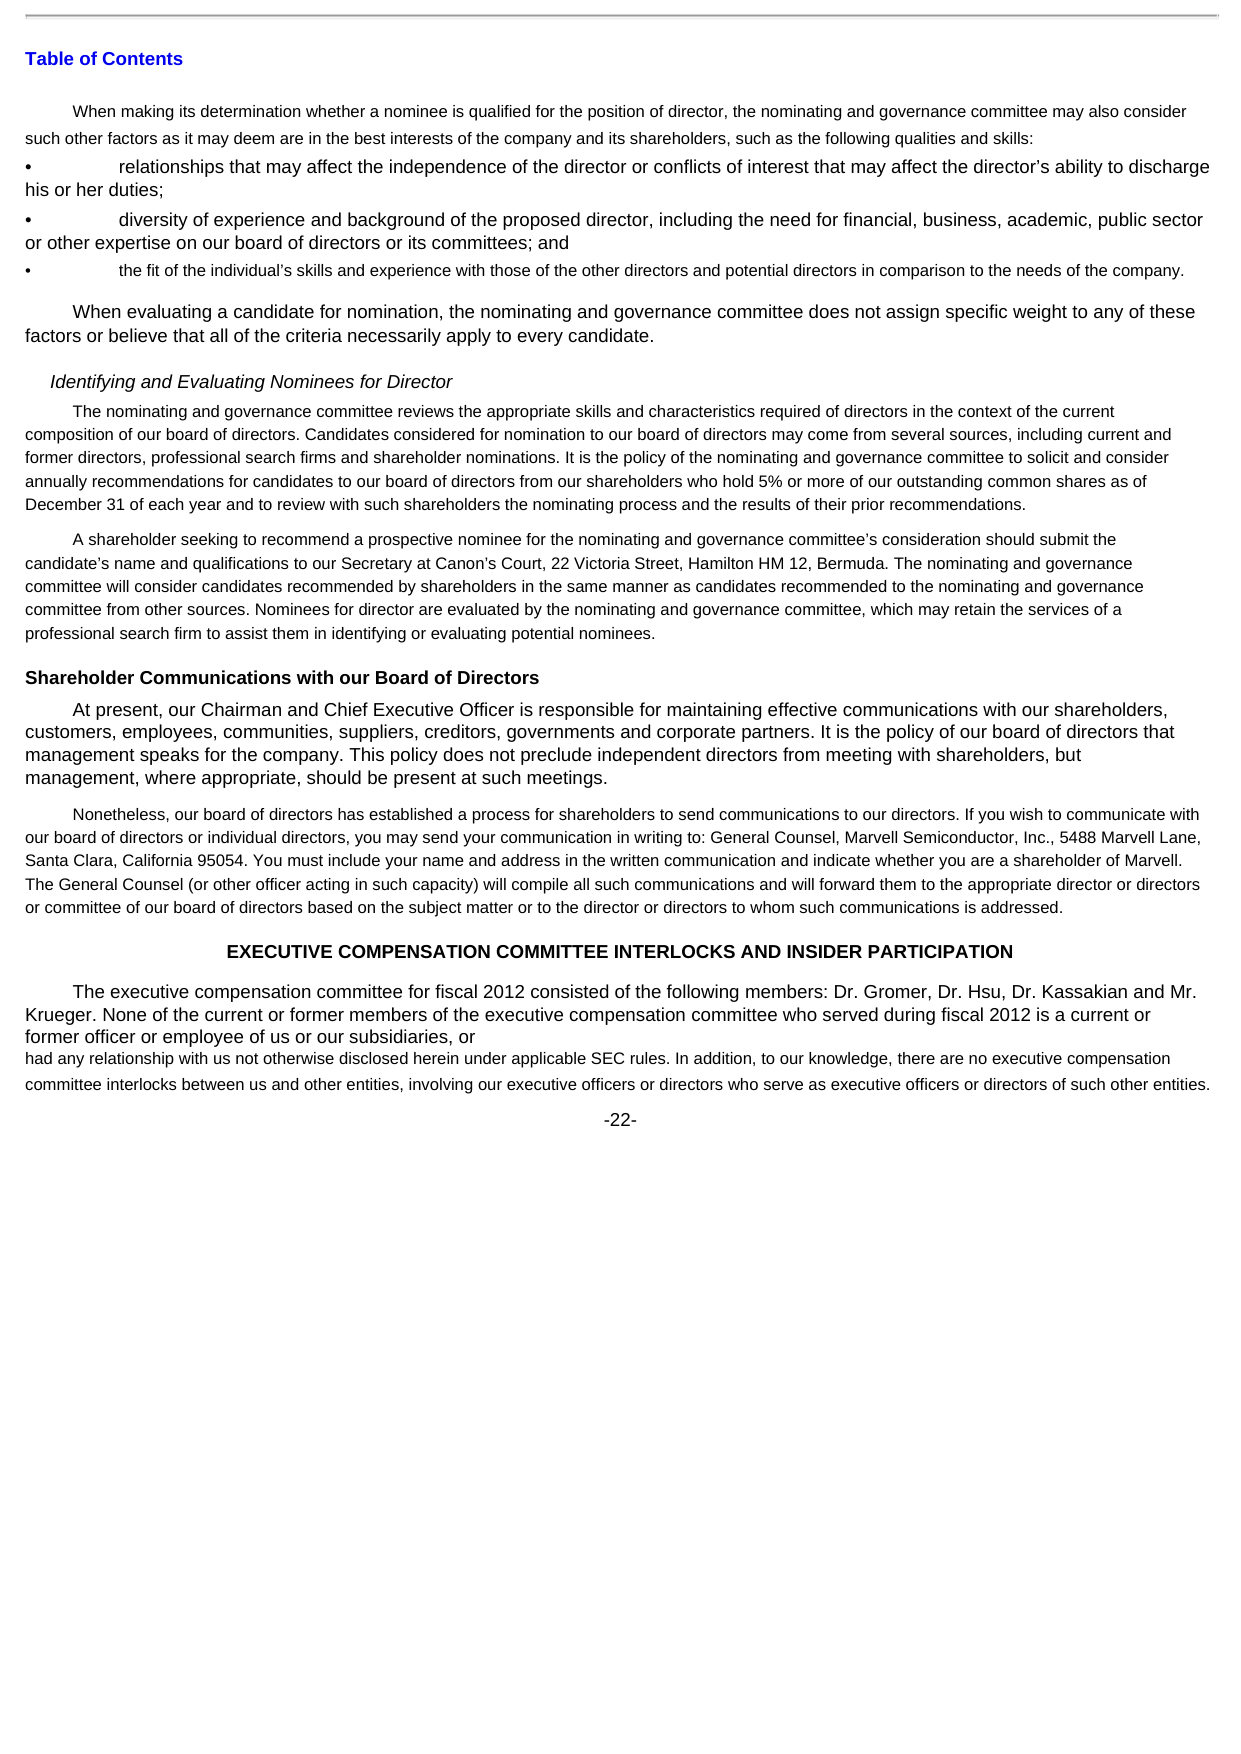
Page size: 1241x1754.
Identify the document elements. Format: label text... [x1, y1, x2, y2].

text When evaluating a candidate for nomination, the nominating and governance committee does not assign specific weight to any of these factors or believe that all of the criteria necessarily apply to every candidate. [25, 301, 1197, 346]
picture [23, 14, 1220, 21]
text Shareholder Communications with our Board of Directors [25, 667, 1213, 688]
text had any relationship with us not otherwise disclosed herein under applicable SEC rules. In addition, to our knowledge, there are no executive compensation committee interlocks between us and other entities, involving our executive officers or directors who serve as executive officers or directors of such other entities. [25, 1049, 1213, 1094]
text EXECUTIVE COMPENSATION COMMITTEE INTERLOCKS AND INSIDER PARTICIPATION [25, 941, 1215, 963]
text Table of Contents [25, 48, 1213, 69]
list the fit of the individual’s skills and experience with those of the other directors and potential directors in comparison to the needs of the company. [25, 261, 1213, 280]
text Nonetheless, our board of directors has established a process for shareholders to send communications to our directors. If you wish to communicate with our board of directors or individual directors, you may send your communication in writing to: General Counsel, Marvell Semiconductor, Inc., 5488 Marvell Lane, Santa Clara, California 95054. You must include your name and address in the written communication and indicate whether you are a shareholder of Marvell. The General Counsel (or other officer acting in such capacity) will compile all such communications and will forward them to the appropriate director or directors or committee of our board of directors based on the subject matter or to the director or directors to whom such communications is addressed. [25, 804, 1213, 917]
list diversity of experience and background of the proposed director, including the need for financial, business, academic, public sector or other expertise on our board of directors or its committees; and [25, 208, 1213, 254]
text -22- [25, 1108, 1215, 1130]
text The executive compensation committee for fiscal 2012 consisted of the following members: Dr. Gromer, Dr. Hsu, Dr. Kassakian and Mr. Krueger. None of the current or former members of the executive compensation committee who served during fiscal 2012 is a current or former officer or employee of us or our subsidiaries, or [25, 981, 1207, 1048]
text When making its determination whether a nominee is qualified for the position of director, the nominating and governance committee may also consider such other factors as it may deem are in the best interests of the company and its shareholders, such as the following qualities and skills: [25, 102, 1190, 148]
text The nominating and governance committee reviews the appropriate skills and characteristics required of directors in the context of the current composition of our board of directors. Candidates considered for nomination to our board of directors may come from several sources, including current and former directors, professional search firms and shareholder nominations. It is the policy of the nominating and governance committee to solicit and consider annually recommendations for candidates to our board of directors from our shareholders who hold 5% or more of our outstanding common shares as of December 31 of each year and to review with such shareholders the nominating process and the results of their prior recommendations. [25, 401, 1207, 514]
text At present, our Chairman and Chief Executive Officer is responsible for maintaining effective communications with our shareholders, customers, employees, communities, suppliers, creditors, governments and corporate partners. It is the policy of our board of directors that management speaks for the company. This policy does not preclude independent directors from meeting with shareholders, but management, where appropriate, should be present at such meetings. [25, 698, 1184, 788]
text A shareholder seeking to recommend a prospective nominee for the nominating and governance committee’s consideration should submit the candidate’s name and qualifications to our Secretary at Canon’s Court, 22 Victoria Street, Hamilton HM 12, Bermuda. The nominating and governance committee will consider candidates recommended by shareholders in the same manner as candidates recommended to the nominating and governance committee from other sources. Nominees for director are evaluated by the nominating and governance committee, which may retain the services of a professional search firm to assist them in identifying or evaluating potential nominees. [25, 530, 1197, 643]
text Identifying and Evaluating Nominees for Director [50, 371, 1213, 392]
list relationships that may affect the independence of the director or conflicts of interest that may affect the director’s ability to discharge his or her duties; [25, 155, 1213, 201]
